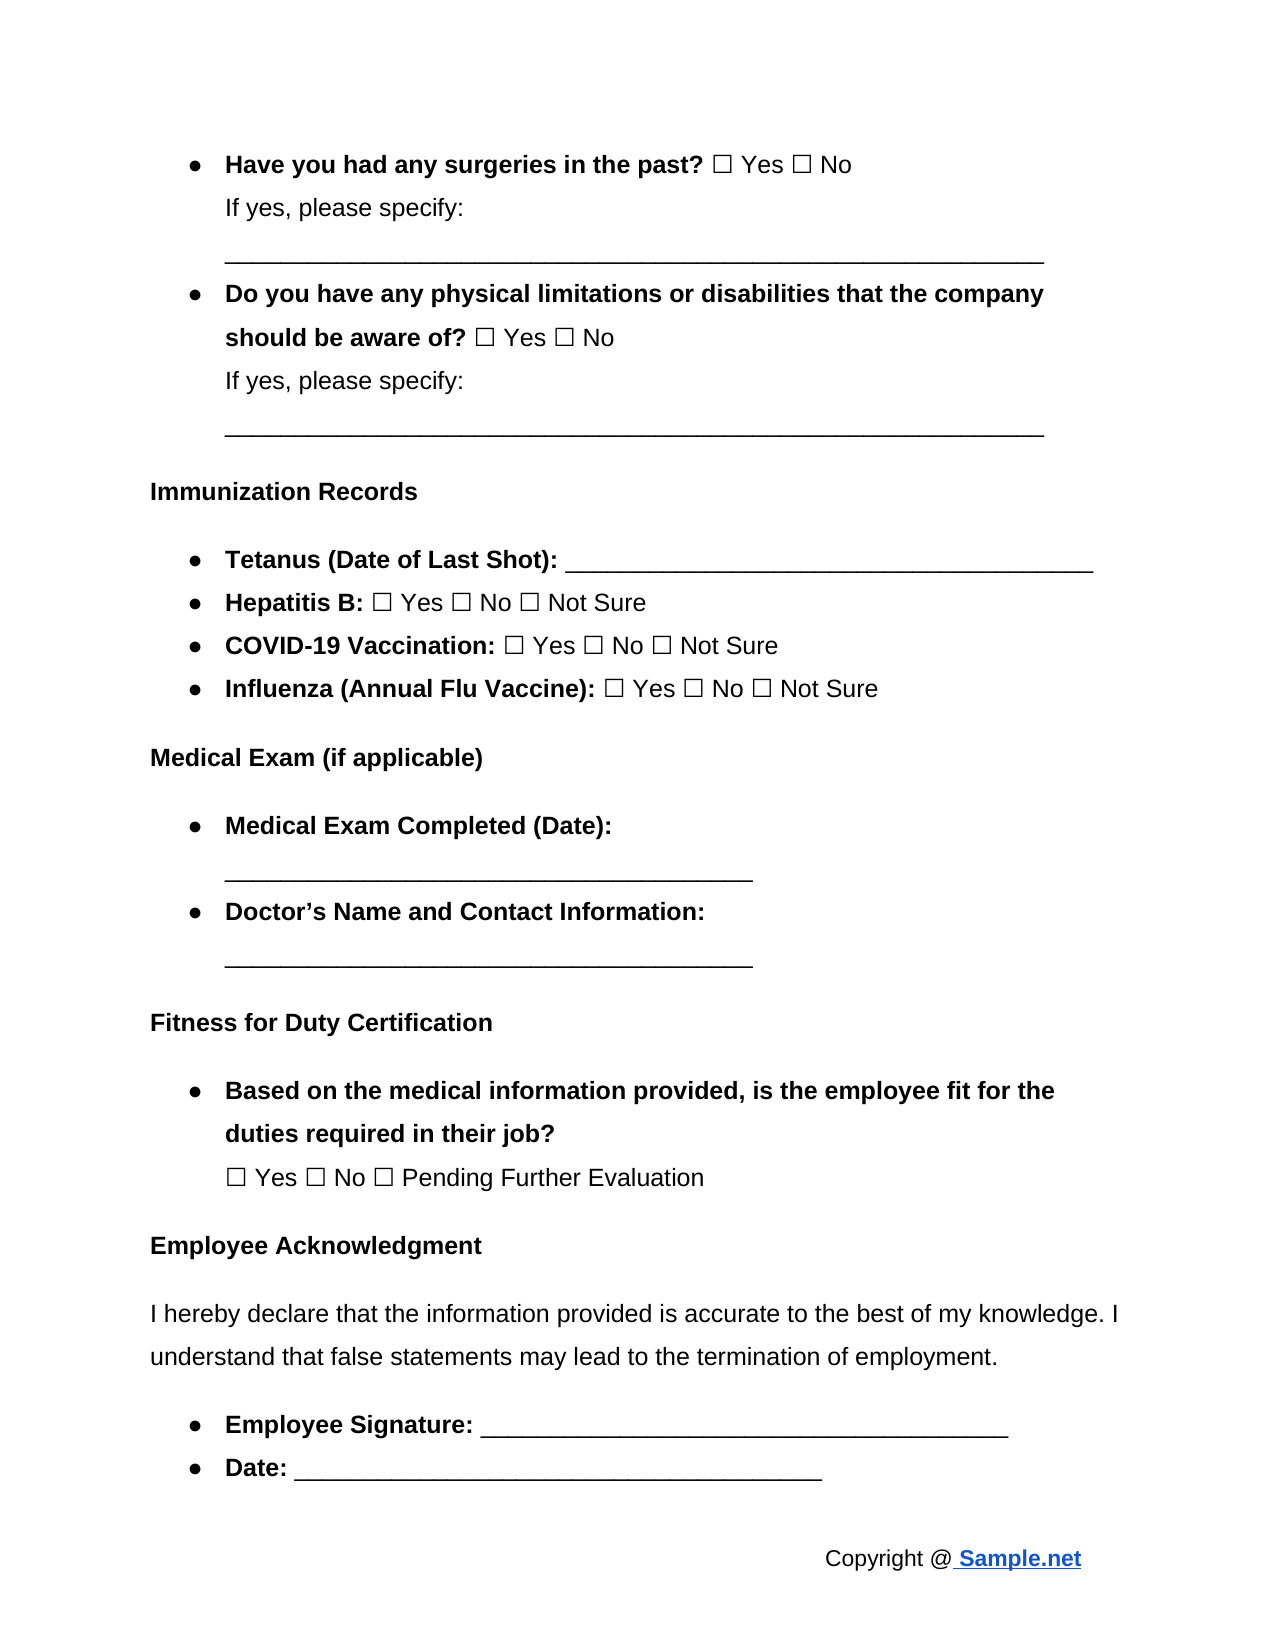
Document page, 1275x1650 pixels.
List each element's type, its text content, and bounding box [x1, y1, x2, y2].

subtitle Immunization Records [150, 477, 1125, 506]
list Medical Exam Completed (Date): ______________________________________ [187, 811, 1125, 882]
list Influenza (Annual Flu Vaccine): ☐ Yes ☐ No ☐ Not Sure [187, 674, 1125, 703]
list Have you had any surgeries in the past? ☐ Yes ☐ No If yes, please specify: ___________________________________________________________ [187, 150, 1125, 265]
list COVID-19 Vaccination: ☐ Yes ☐ No ☐ Not Sure [187, 631, 1125, 660]
list Do you have any physical limitations or disabilities that the company should be aware of? ☐ Yes ☐ No If yes, please specify: ___________________________________________________________ [187, 279, 1125, 437]
list Employee Signature: ______________________________________ [187, 1410, 1125, 1439]
subtitle Employee Acknowledgment [150, 1231, 1125, 1259]
subtitle Medical Exam (if applicable) [150, 742, 1125, 771]
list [187, 1453, 1125, 1482]
list Doctor’s Name and Contact Information: ______________________________________ [187, 897, 1125, 969]
list Based on the medical information provided, is the employee fit for the duties required in their job? ☐ Yes ☐ No ☐ Pending Further Evaluation [187, 1076, 1125, 1191]
list Hepatitis B: ☐ Yes ☐ No ☐ Not Sure [187, 588, 1125, 617]
list Tetanus (Date of Last Shot): ______________________________________ [187, 545, 1125, 574]
text I hereby declare that the information provided is accurate to the best of my knowledge. I understand that false statements may lead to the termination of employment. [150, 1299, 1125, 1371]
subtitle Fitness for Duty Certification [150, 1008, 1125, 1037]
